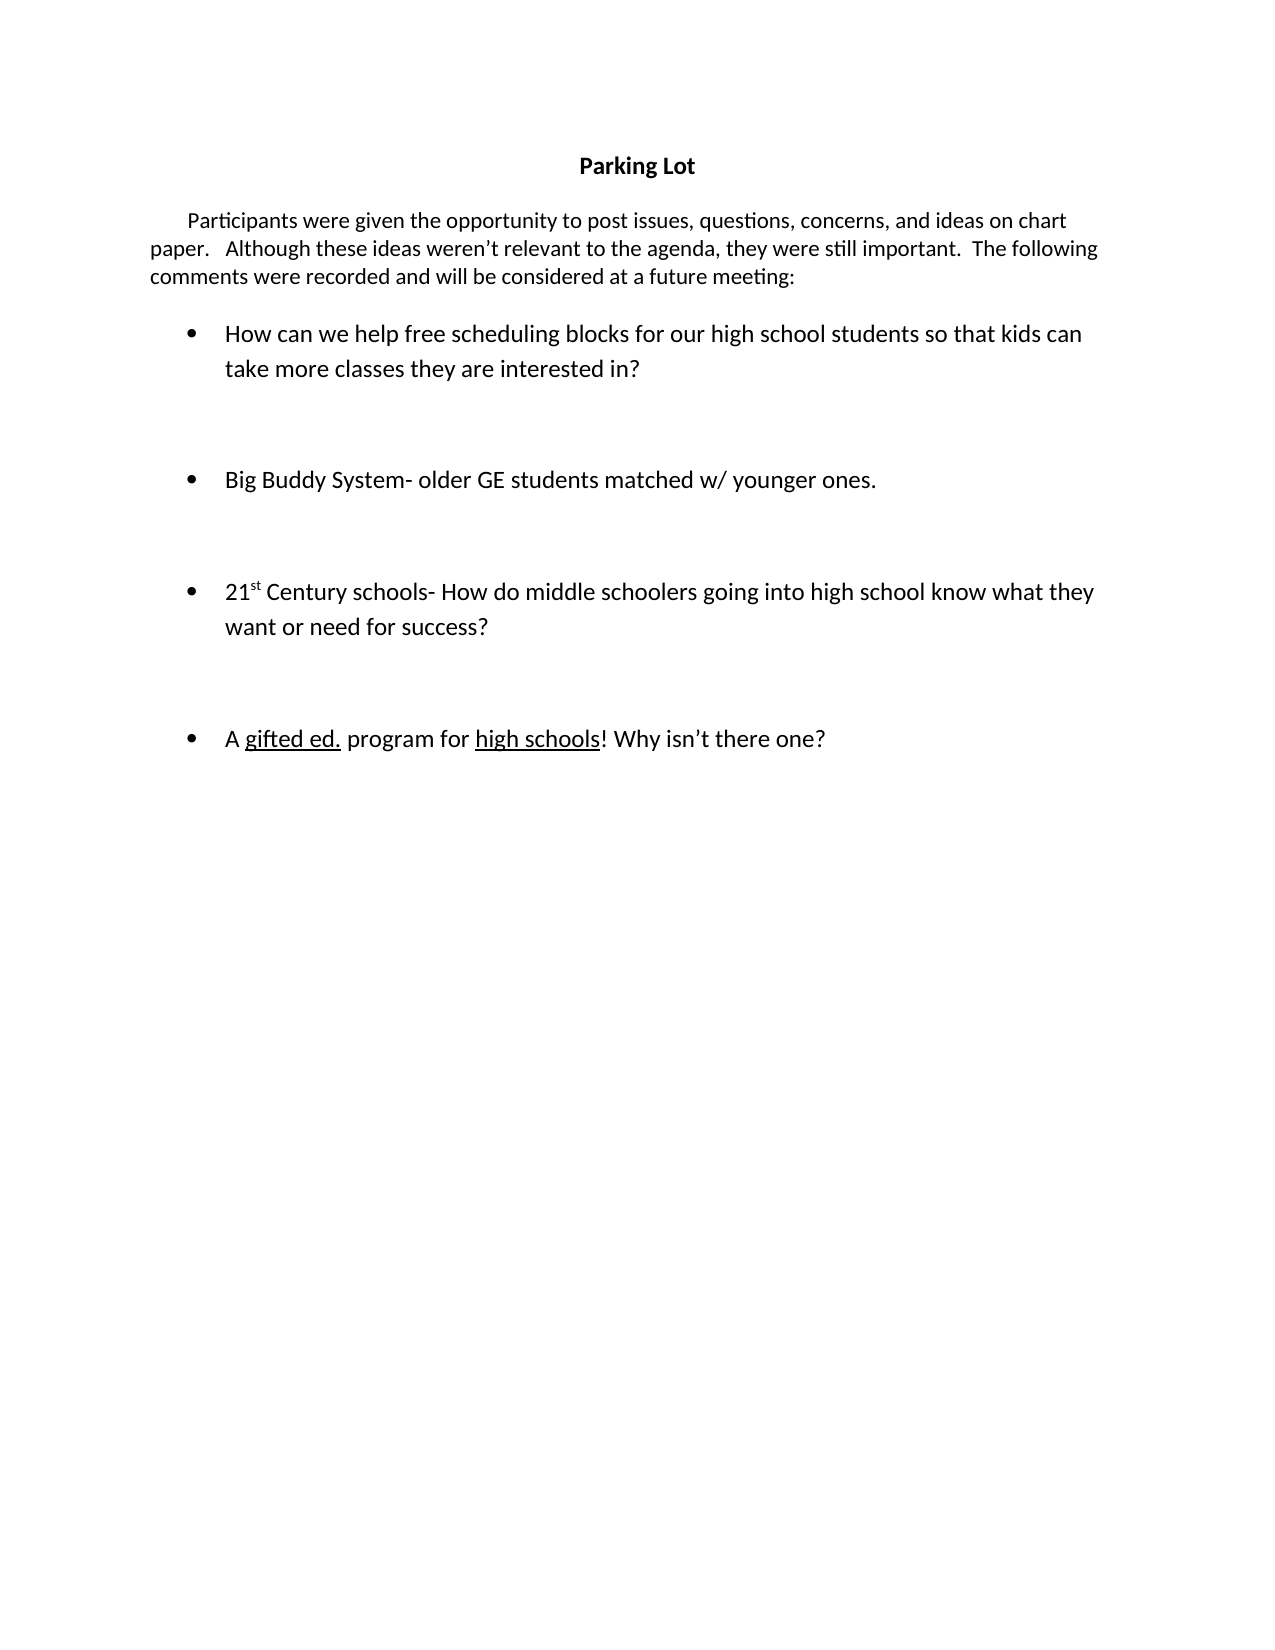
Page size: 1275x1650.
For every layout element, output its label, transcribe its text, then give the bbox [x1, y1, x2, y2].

list A gifted ed. program for high schools! Why isn’t there one? [187, 723, 1125, 753]
list 21st Century schools- How do middle schoolers going into high school know what they want or need for success? [187, 576, 1125, 642]
list Big Buddy System- older GE students matched w/ younger ones. [187, 464, 1125, 495]
list How can we help free scheduling blocks for our high school students so that kids can take more classes they are interested in? [187, 318, 1125, 383]
text Parking Lot [150, 150, 1125, 181]
text Participants were given the opportunity to post issues, questions, concerns, and ideas on chart paper. Although these ideas weren’t relevant to the agenda, they were still important. The following comments were recorded and will be considered at a future meeting: [150, 206, 1125, 290]
